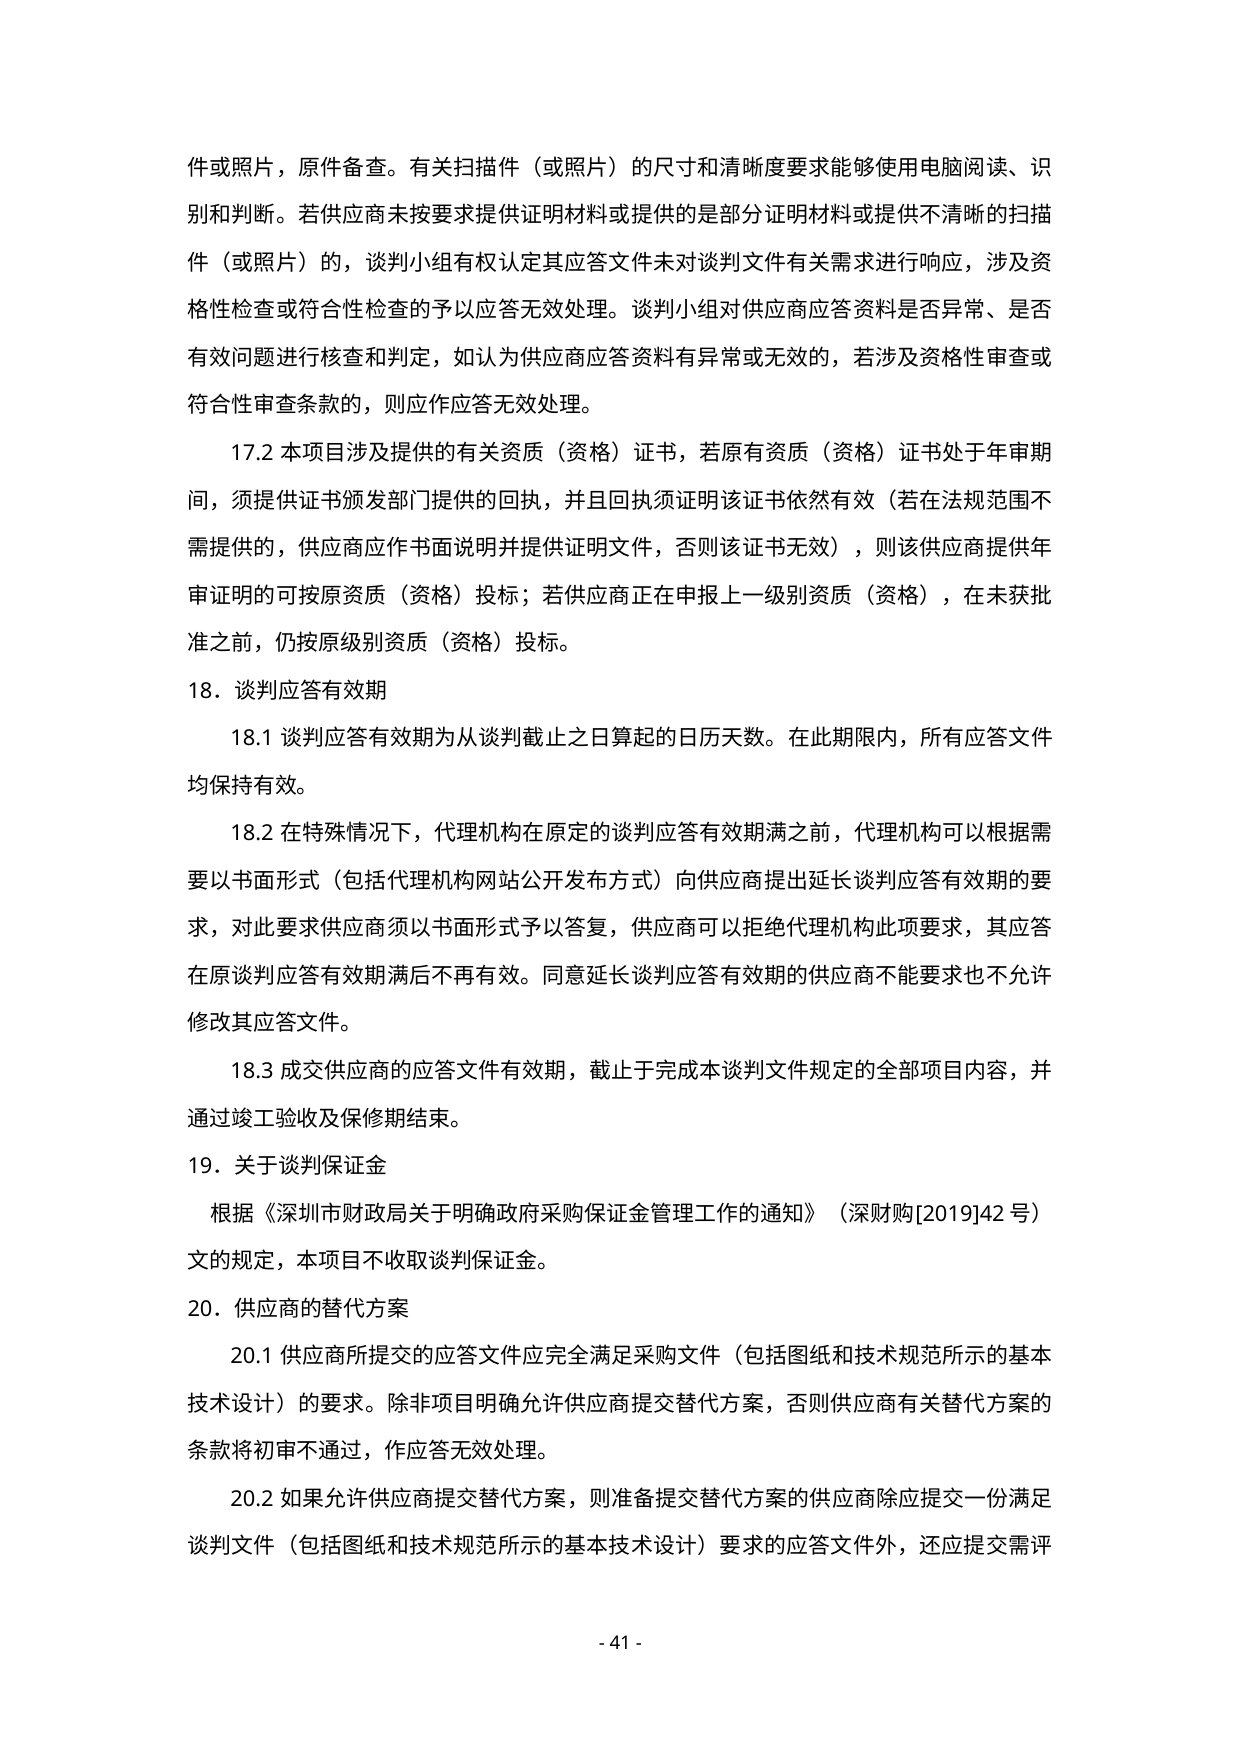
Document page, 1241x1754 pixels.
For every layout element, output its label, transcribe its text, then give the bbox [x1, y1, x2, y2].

text 17.2 本项目涉及提供的有关资质（资格）证书，若原有资质（资格）证书处于年审期间，须提供证书颁发部门提供的回执，并且回执须证明该证书依然有效（若在法规范围不需提供的，供应商应作书面说明并提供证明文件，否则该证书无效），则该供应商提供年审证明的可按原资质（资格）投标；若供应商正在申报上一级别资质（资格），在未获批准之前，仍按原级别资质（资格）投标。 [187, 435, 1053, 657]
text 18.1 谈判应答有效期为从谈判截止之日算起的日历天数。在此期限内，所有应答文件均保持有效。 [187, 720, 1053, 799]
text 18．谈判应答有效期 [187, 673, 1053, 704]
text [187, 150, 1053, 419]
text 18.3 成交供应商的应答文件有效期，截止于完成本谈判文件规定的全部项目内容，并通过竣工验收及保修期结束。 [187, 1053, 1053, 1132]
text 19．关于谈判保证金 [187, 1148, 1053, 1180]
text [187, 1481, 1053, 1560]
text 根据《深圳市财政局关于明确政府采购保证金管理工作的通知》（深财购[2019]42号）文的规定，本项目不收取谈判保证金。 [187, 1196, 1053, 1275]
text 20．供应商的替代方案 [187, 1291, 1053, 1322]
text 18.2 在特殊情况下，代理机构在原定的谈判应答有效期满之前，代理机构可以根据需要以书面形式（包括代理机构网站公开发布方式）向供应商提出延长谈判应答有效期的要求，对此要求供应商须以书面形式予以答复，供应商可以拒绝代理机构此项要求，其应答在原谈判应答有效期满后不再有效。同意延长谈判应答有效期的供应商不能要求也不允许修改其应答文件。 [187, 815, 1053, 1037]
text 20.1 供应商所提交的应答文件应完全满足采购文件（包括图纸和技术规范所示的基本技术设计）的要求。除非项目明确允许供应商提交替代方案，否则供应商有关替代方案的条款将初审不通过，作应答无效处理。 [187, 1338, 1053, 1465]
